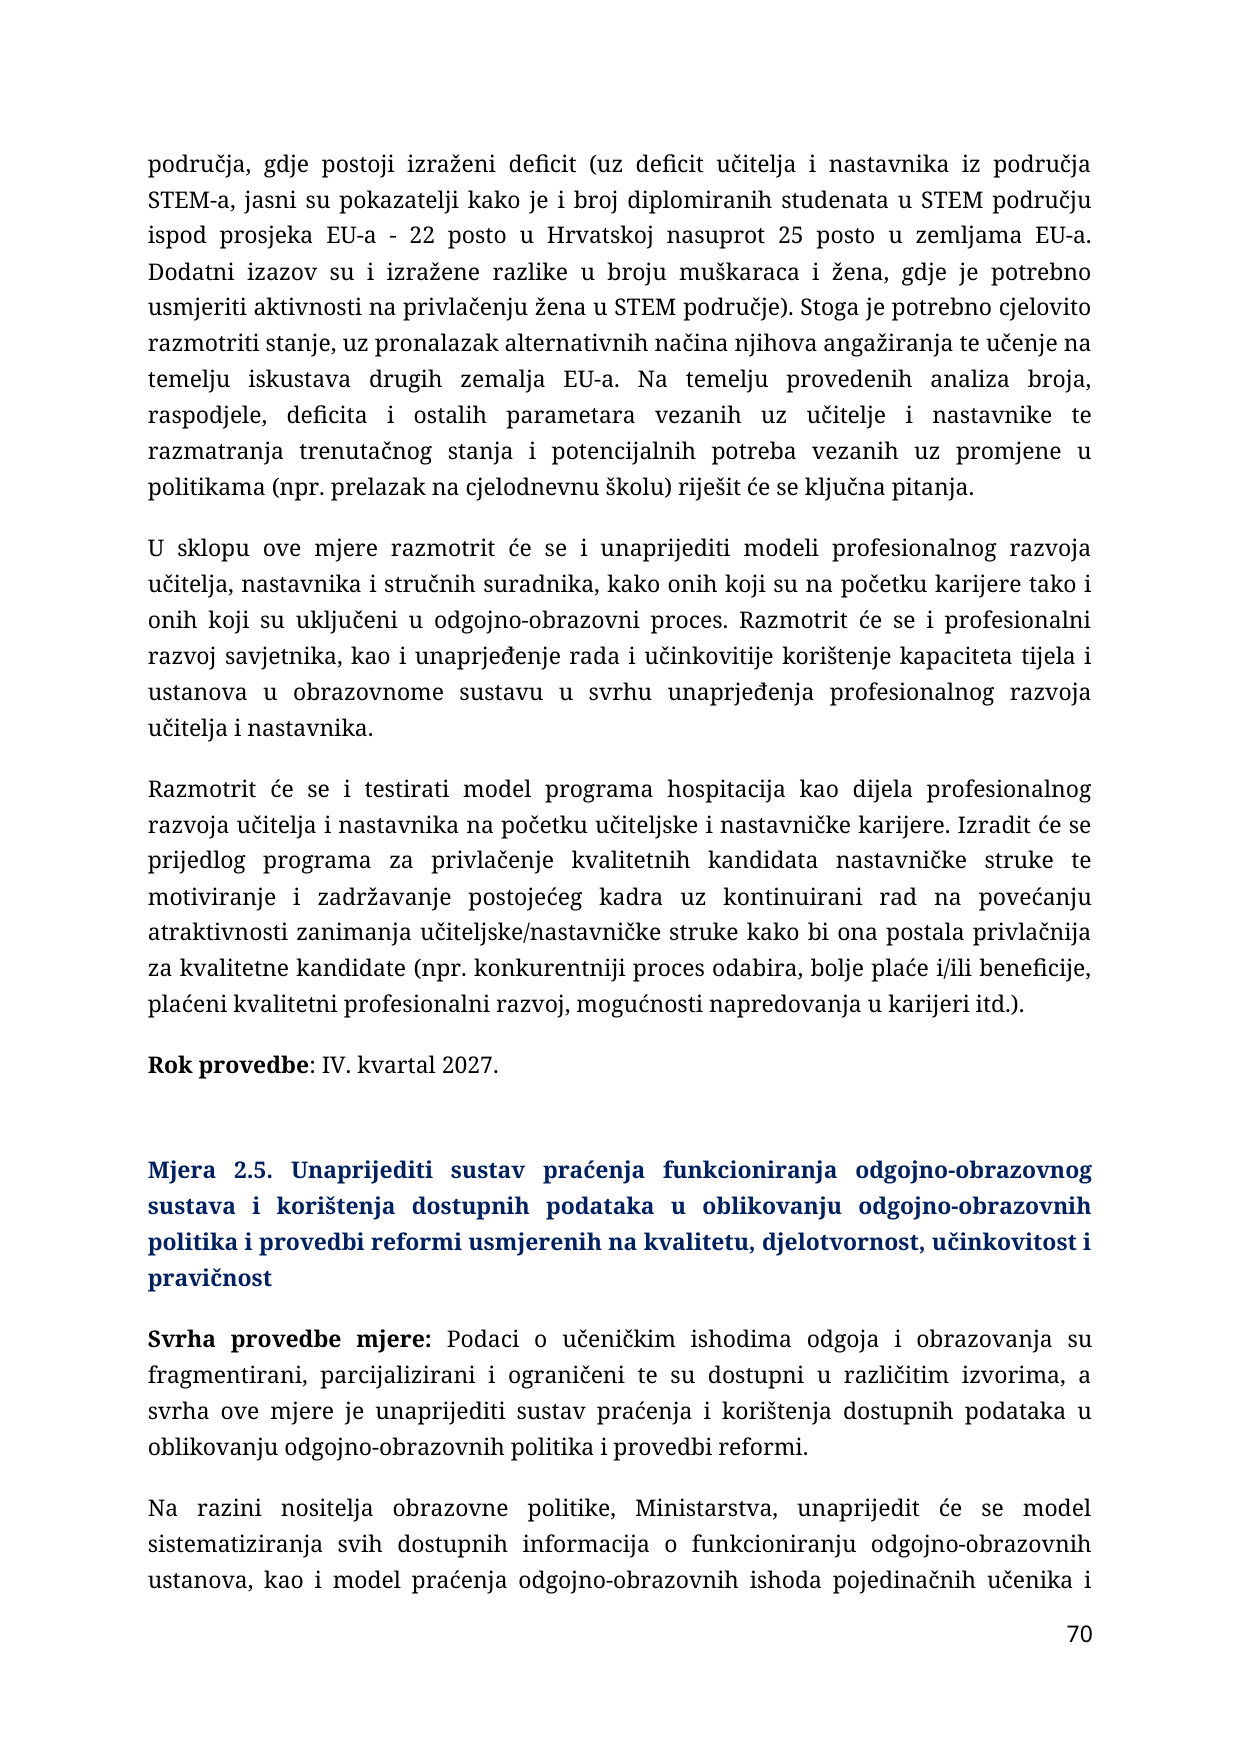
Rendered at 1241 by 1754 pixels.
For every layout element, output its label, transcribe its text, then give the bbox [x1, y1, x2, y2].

text Razmotrit će se i testirati model programa hospitacija kao dijela profesionalnog razvoja učitelja i nastavnika na početku učiteljske i nastavničke karijere. Izradit će se prijedlog programa za privlačenje kvalitetnih kandidata nastavničke struke te motiviranje i zadržavanje postojećeg kadra uz kontinuirani rad na povećanju atraktivnosti zanimanja učiteljske/nastavničke struke kako bi ona postala privlačnija za kvalitetne kandidate (npr. konkurentniji proces odabira, bolje plaće i/ili beneficije, plaćeni kvalitetni profesionalni razvoj, mogućnosti napredovanja u karijeri itd.). [148, 773, 1093, 1019]
text Svrha provedbe mjere: Podaci o učeničkim ishodima odgoja i obrazovanja su fragmentirani, parcijalizirani i ograničeni te su dostupni u različitim izvorima, a svrha ove mjere je unaprijediti sustav praćenja i korištenja dostupnih podataka u oblikovanju odgojno-obrazovnih politika i provedbi reformi. [148, 1323, 1093, 1462]
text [148, 1492, 1093, 1595]
text Mjera 2.5. Unaprijediti sustav praćenja funkcioniranja odgojno-obrazovnog sustava i korištenja dostupnih podataka u oblikovanju odgojno-obrazovnih politika i provedbi reformi usmjerenih na kvalitetu, djelotvornost, učinkovitost i pravičnost [148, 1154, 1093, 1293]
text U sklopu ove mjere razmotrit će se i unaprijediti modeli profesionalnog razvoja učitelja, nastavnika i stručnih suradnika, kako onih koji su na početku karijere tako i onih koji su uključeni u odgojno-obrazovni proces. Razmotrit će se i profesionalni razvoj savjetnika, kao i unaprjeđenje rada i učinkovitije korištenje kapaciteta tijela i ustanova u obrazovnome sustavu u svrhu unaprjeđenja profesionalnog razvoja učitelja i nastavnika. [148, 532, 1093, 743]
text Rok provedbe: IV. kvartal 2027. [148, 1049, 1093, 1080]
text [148, 148, 1093, 502]
